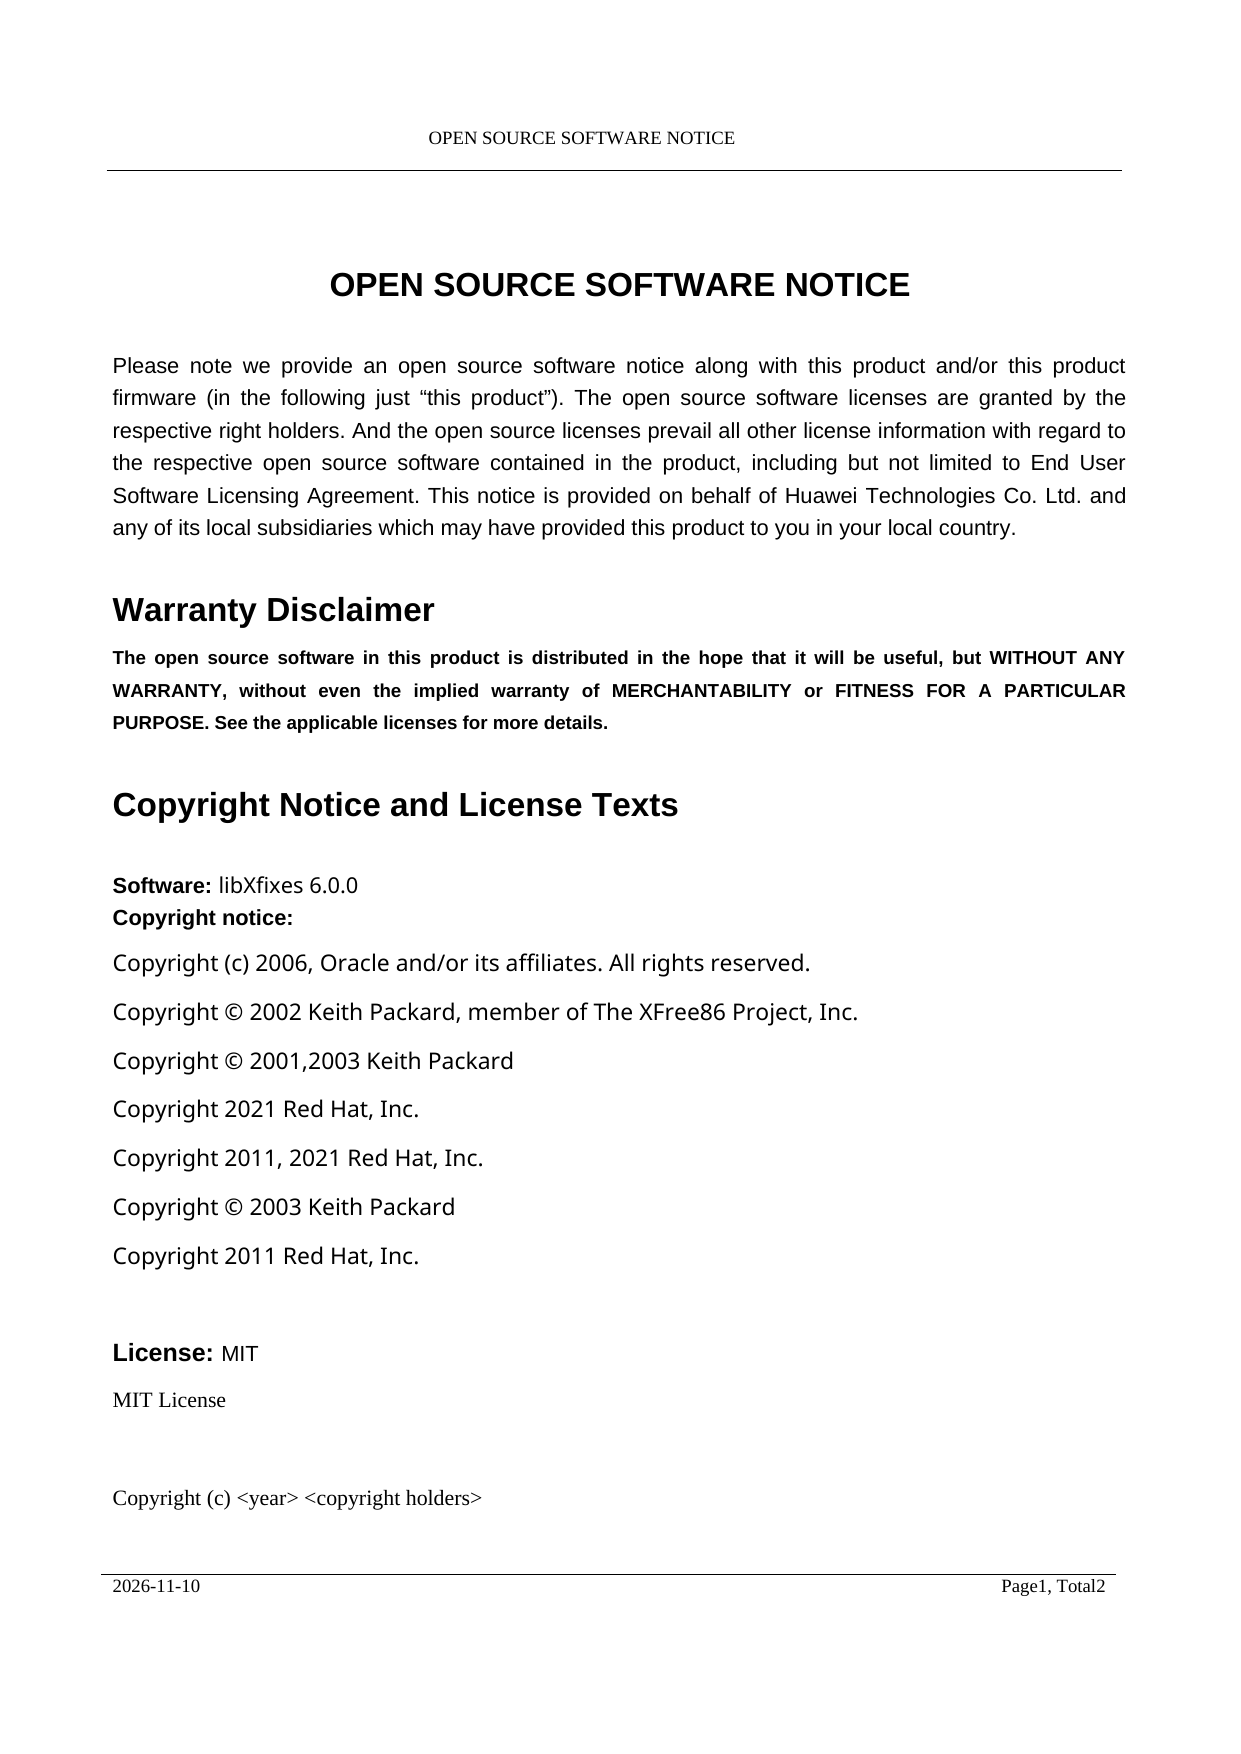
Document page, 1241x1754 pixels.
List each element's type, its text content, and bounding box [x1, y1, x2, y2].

text Warranty Disclaimer [112, 576, 1128, 641]
text Please note we provide an open source software notice along with this product and/or this product firmware (in the following just “this product”). The open source software licenses are granted by the respective right holders. And the open source licenses prevail all other license information with regard to the respective open source software contained in the product, including but not limited to End User Software Licensing Agreement. This notice is provided on behalf of Huawei Technologies Co. Ltd. and any of its local subsidiaries which may have provided this product to you in your local country. [112, 349, 1128, 544]
text Copyright Notice and License Texts [112, 771, 1128, 836]
text OPEN SOURCE SOFTWARE NOTICE [112, 251, 1128, 316]
text License: MIT [112, 1337, 1128, 1369]
text Copyright notice: [112, 901, 1128, 934]
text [112, 1383, 1128, 1513]
text Software: libXfixes 6.0.0 [112, 869, 1128, 901]
text Copyright (c) 2006, Oracle and/or its affiliates. All rights reserved. Copyright © 2002 Keith Packard, member of The XFree86 Project, Inc. Copyright © 2001,2003 Keith Packard Copyright 2021 Red Hat, Inc. Copyright 2011, 2021 Red Hat, Inc. Copyright © 2003 Keith Packard Copyright 2011 Red Hat, Inc. [112, 947, 1128, 1320]
text The open source software in this product is distributed in the hope that it will be useful, but WITHOUT ANY WARRANTY, without even the implied warranty of MERCHANTABILITY or FITNESS FOR A PARTICULAR PURPOSE. See the applicable licenses for more details. [112, 641, 1128, 739]
